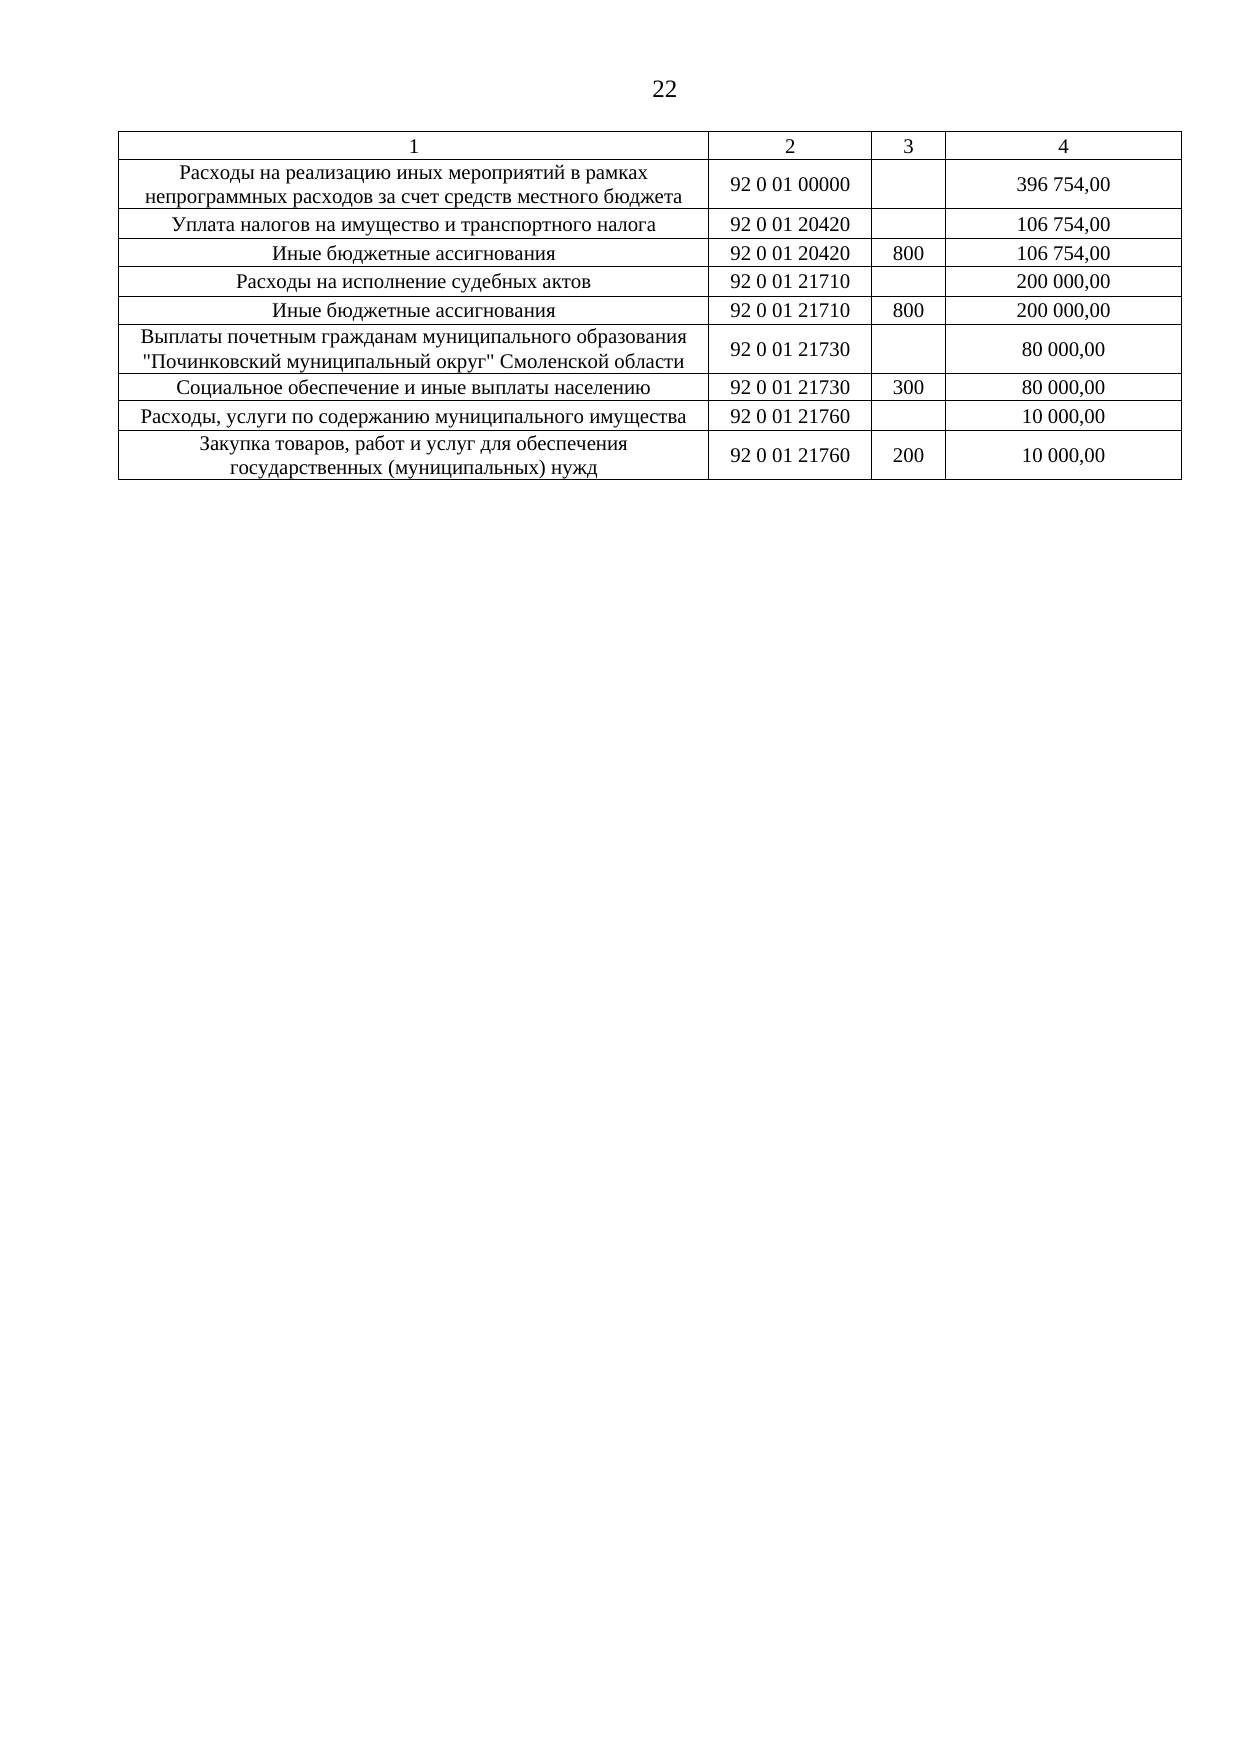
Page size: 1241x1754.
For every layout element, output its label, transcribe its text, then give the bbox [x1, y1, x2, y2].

table_cell 80 000,00 [946, 325, 1181, 373]
table_cell Иные бюджетные ассигнования [119, 239, 708, 266]
table_cell Выплаты почетным гражданам муниципального образования "Починковский муниципальный округ" Смоленской области [119, 325, 708, 373]
table_cell [872, 160, 945, 208]
table_cell Уплата налогов на имущество и транспортного налога [119, 209, 708, 238]
table_cell 200 000,00 [946, 297, 1181, 323]
table_header 2 [709, 132, 871, 159]
table_cell 800 [872, 239, 945, 266]
table_cell Закупка товаров, работ и услуг для обеспечения государственных (муниципальных) нужд [119, 431, 708, 479]
table_cell [872, 325, 945, 373]
table_cell 106 754,00 [946, 239, 1181, 266]
table_cell 92 0 01 21760 [709, 431, 871, 479]
table_cell 92 0 01 00000 [709, 160, 871, 208]
table_cell [872, 209, 945, 238]
table_cell Расходы на исполнение судебных актов [119, 267, 708, 296]
table_cell Иные бюджетные ассигнования [119, 297, 708, 323]
table_cell 92 0 01 21730 [709, 374, 871, 400]
table_header 3 [872, 132, 945, 159]
table_cell [872, 401, 945, 430]
table_cell 396 754,00 [946, 160, 1181, 208]
table_header 4 [946, 132, 1181, 159]
table_cell 10 000,00 [946, 431, 1181, 479]
table_header 1 [119, 132, 708, 159]
table_cell 92 0 01 21730 [709, 325, 871, 373]
table_cell 200 [872, 431, 945, 479]
table_cell [872, 267, 945, 296]
table_cell 92 0 01 21710 [709, 267, 871, 296]
table_cell 92 0 01 20420 [709, 209, 871, 238]
table_cell 92 0 01 20420 [709, 239, 871, 266]
table_cell 106 754,00 [946, 209, 1181, 238]
table_cell 10 000,00 [946, 401, 1181, 430]
table_cell 92 0 01 21760 [709, 401, 871, 430]
table_cell 200 000,00 [946, 267, 1181, 296]
table_cell 80 000,00 [946, 374, 1181, 400]
table_cell 300 [872, 374, 945, 400]
table_cell Социальное обеспечение и иные выплаты населению [119, 374, 708, 400]
table_cell Расходы, услуги по содержанию муниципального имущества [119, 401, 708, 430]
table_cell 800 [872, 297, 945, 323]
table_cell 92 0 01 21710 [709, 297, 871, 323]
table_cell Расходы на реализацию иных мероприятий в рамках непрограммных расходов за счет средств местного бюджета [119, 160, 708, 208]
